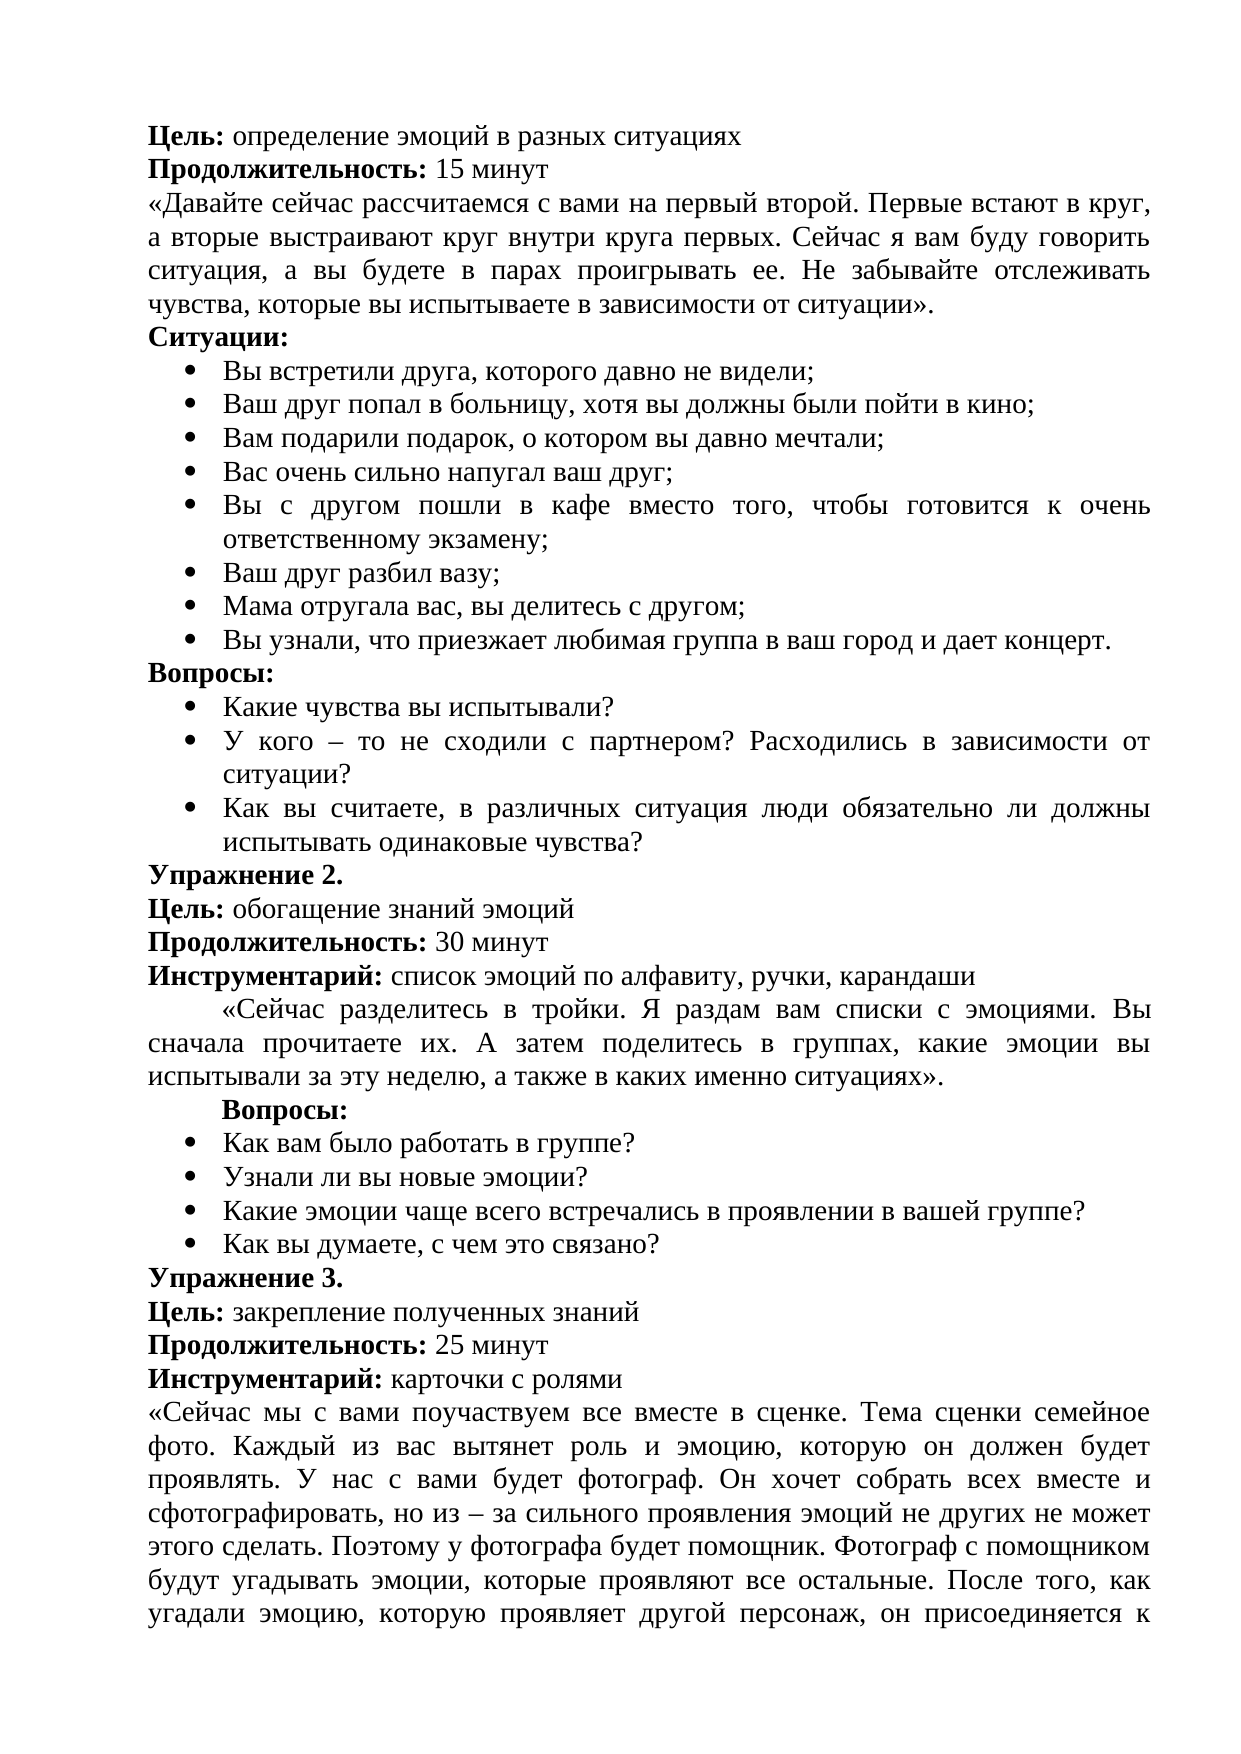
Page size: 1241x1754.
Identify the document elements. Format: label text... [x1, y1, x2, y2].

text Инструментарий: карточки с ролями [148, 1361, 1152, 1394]
list Как вы думаете, с чем это связано? [185, 1226, 1152, 1260]
text Цель: определение эмоций в разных ситуациях [148, 118, 1152, 152]
list У кого – то не сходили с партнером? Расходились в зависимости от ситуации? [185, 723, 1152, 790]
text «Сейчас разделитесь в тройки. Я раздам вам списки с эмоциями. Вы сначала прочитаете их. А затем поделитесь в группах, какие эмоции вы испытывали за эту неделю, а также в каких именно ситуациях». [148, 991, 1152, 1092]
text Вопросы: [148, 1092, 1152, 1126]
text Упражнение 2. [148, 857, 1152, 891]
list Вы с другом пошли в кафе вместо того, чтобы готовится к очень ответственному экзамену; [185, 487, 1152, 555]
list Вы встретили друга, которого давно не видели; [185, 353, 1152, 387]
text Продолжительность: 30 минут [148, 924, 1152, 958]
list Ваш друг разбил вазу; [185, 555, 1152, 588]
list Какие эмоции чаще всего встречались в проявлении в вашей группе? [185, 1193, 1152, 1226]
list Вам подарили подарок, о котором вы давно мечтали; [185, 420, 1152, 454]
text Упражнение 3. [148, 1260, 1152, 1294]
text Цель: закрепление полученных знаний [148, 1294, 1152, 1327]
list Как вам было работать в группе? [185, 1126, 1152, 1159]
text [148, 1394, 1152, 1629]
text Цель: обогащение знаний эмоций [148, 891, 1152, 924]
list Ваш друг попал в больницу, хотя вы должны были пойти в кино; [185, 387, 1152, 420]
list Вы узнали, что приезжает любимая группа в ваш город и дает концерт. [185, 622, 1152, 656]
list Узнали ли вы новые эмоции? [185, 1159, 1152, 1193]
text «Давайте сейчас рассчитаемся с вами на первый второй. Первые встают в круг, а вторые выстраивают круг внутри круга первых. Сейчас я вам буду говорить ситуация, а вы будете в парах проигрывать ее. Не забывайте отслеживать чувства, которые вы испытываете в зависимости от ситуации». [148, 185, 1152, 319]
text Вопросы: [148, 656, 1152, 689]
text Продолжительность: 15 минут [148, 152, 1152, 185]
list Какие чувства вы испытывали? [185, 689, 1152, 723]
list Как вы считаете, в различных ситуация люди обязательно ли должны испытывать одинаковые чувства? [185, 790, 1152, 857]
text Продолжительность: 25 минут [148, 1327, 1152, 1361]
text Ситуации: [148, 319, 1152, 353]
list Мама отругала вас, вы делитесь с другом; [185, 588, 1152, 622]
text Инструментарий: список эмоций по алфавиту, ручки, карандаши [148, 958, 1152, 991]
list Вас очень сильно напугал ваш друг; [185, 454, 1152, 487]
